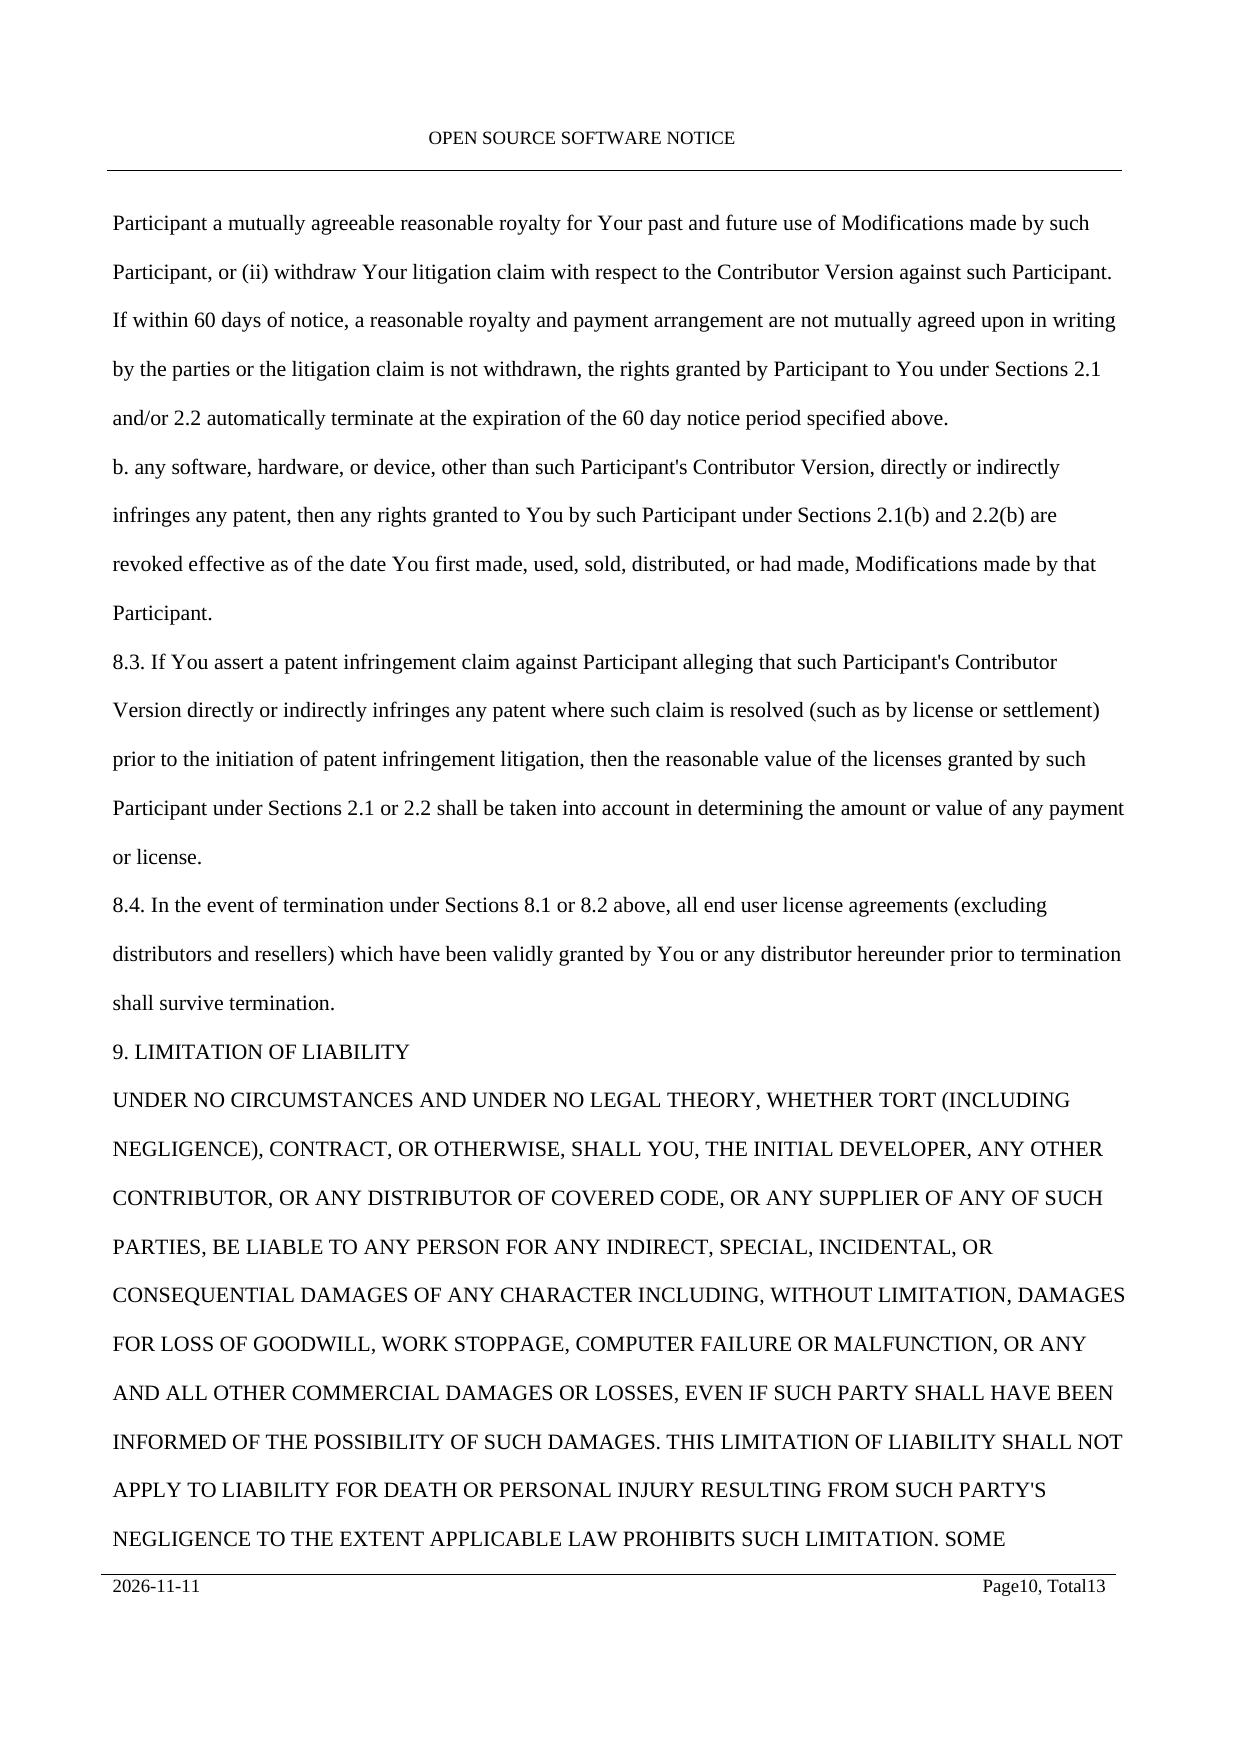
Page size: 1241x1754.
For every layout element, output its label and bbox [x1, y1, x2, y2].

text [112, 206, 1128, 1555]
